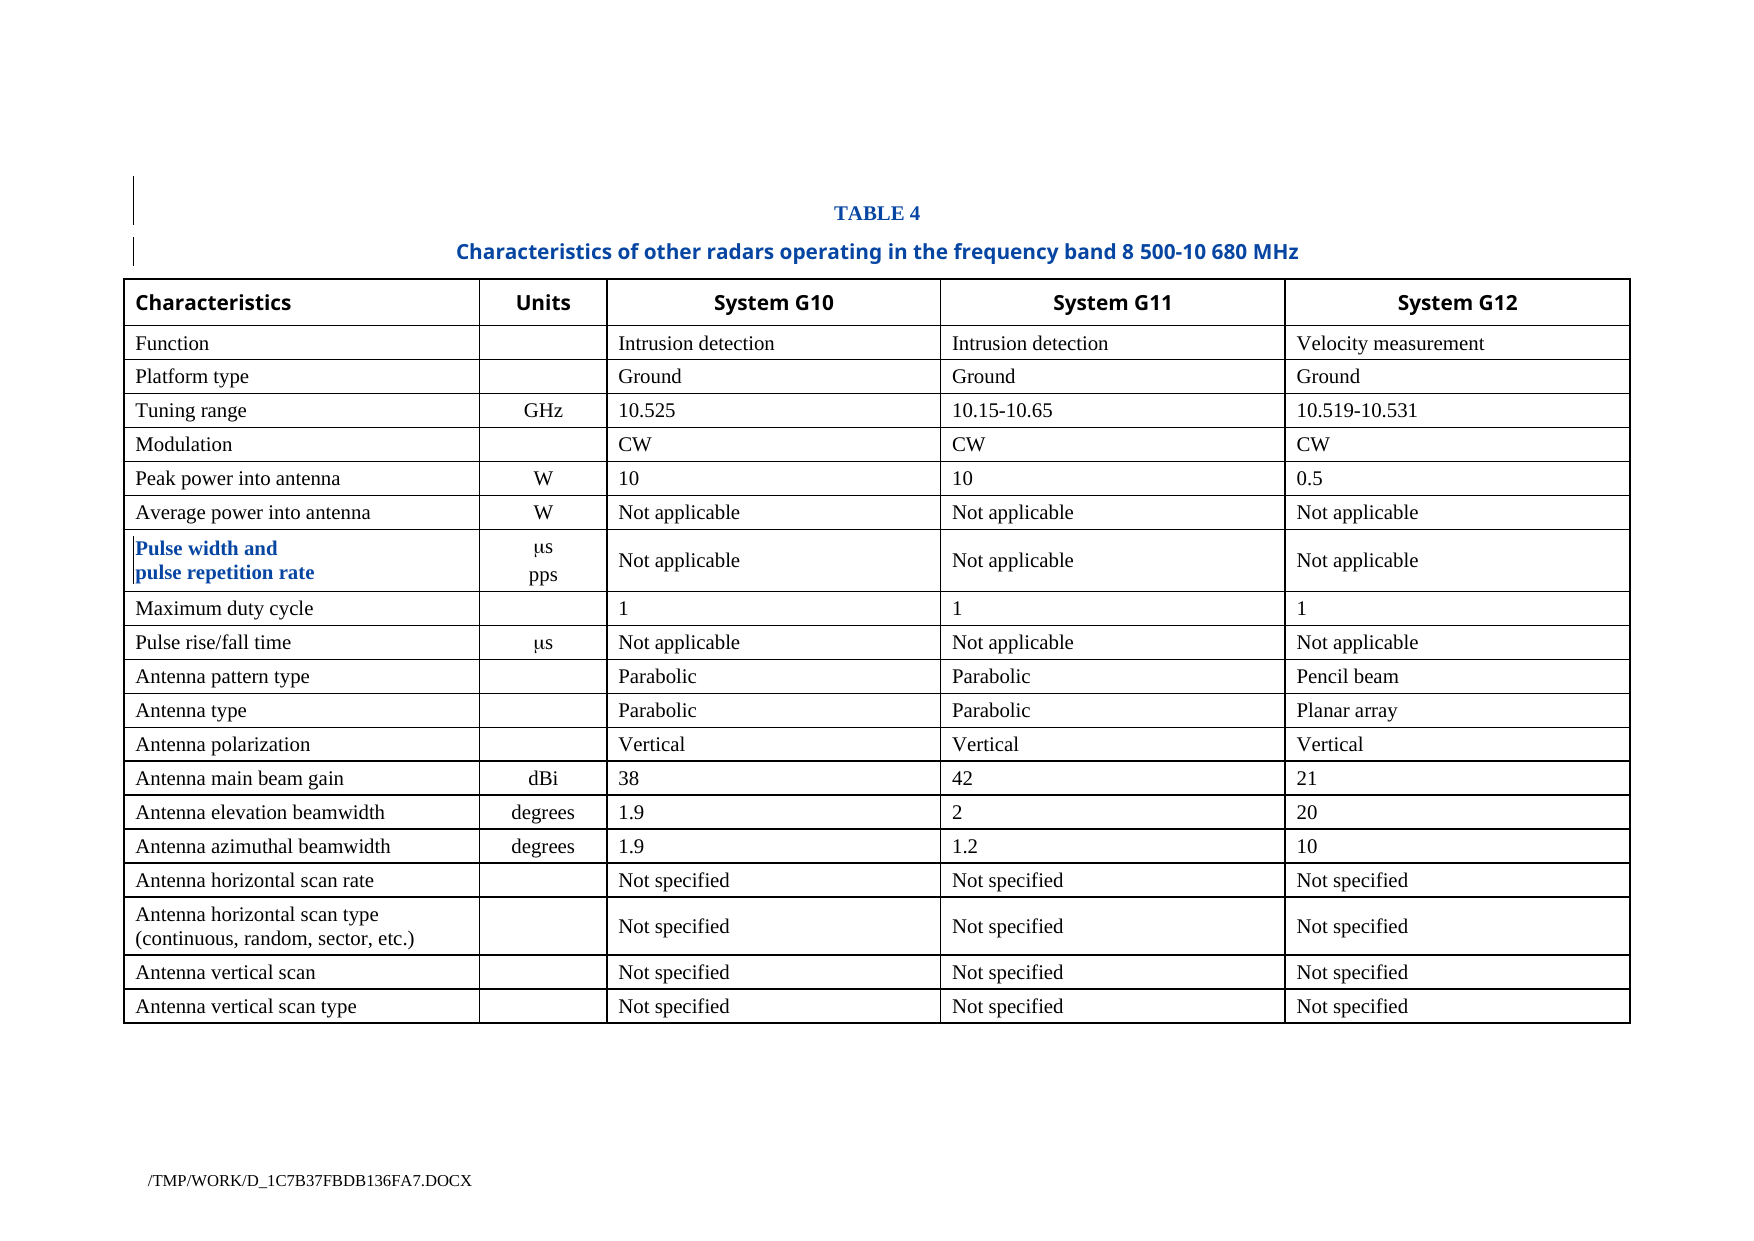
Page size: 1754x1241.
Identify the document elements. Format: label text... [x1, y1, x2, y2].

table_cell Not specified [1286, 990, 1629, 1022]
table_cell Not applicable [608, 496, 940, 528]
table_cell 38 [608, 762, 940, 794]
table_cell CW [1286, 428, 1629, 461]
table_cell Antenna vertical scan [125, 956, 479, 988]
table_cell CW [941, 428, 1284, 461]
title Characteristics of other radars operating in the frequency band 8 500-10 680 MHz [148, 237, 1606, 266]
table_cell Not specified [941, 898, 1284, 954]
table_cell 10 [1286, 830, 1629, 862]
table_cell 20 [1286, 796, 1629, 828]
table_cell Antenna pattern type [125, 660, 479, 692]
table_cell 1 [1286, 592, 1629, 624]
table_cell Antenna main beam gain [125, 762, 479, 794]
table_cell Not specified [608, 898, 940, 954]
table_cell Not applicable [608, 626, 940, 658]
table_cell Pulse rise/fall time [125, 626, 479, 658]
table_cell [480, 660, 606, 692]
table_cell Antenna elevation beamwidth [125, 796, 479, 828]
table_cell [480, 592, 606, 624]
table_cell Vertical [941, 728, 1284, 760]
table_cell Average power into antenna [125, 496, 479, 528]
table_cell Vertical [608, 728, 940, 760]
table_cell 1.2 [941, 830, 1284, 862]
table_cell Tuning range [125, 394, 479, 427]
table_cell 10.15-10.65 [941, 394, 1284, 427]
table_cell Antenna polarization [125, 728, 479, 760]
table_cell degrees [480, 830, 606, 862]
table_header System G12 [1286, 280, 1629, 325]
table_cell GHz [480, 394, 606, 427]
table_cell dBi [480, 762, 606, 794]
table_cell Maximum duty cycle [125, 592, 479, 624]
table_cell Not applicable [941, 626, 1284, 658]
table_cell 1.9 [608, 796, 940, 828]
table_cell [480, 694, 606, 726]
table_cell W [480, 462, 606, 494]
table_cell Not applicable [1286, 496, 1629, 528]
table_cell [480, 428, 606, 461]
table_cell Velocity measurement [1286, 326, 1629, 359]
table_cell Modulation [125, 428, 479, 461]
table_cell 10.519-10.531 [1286, 394, 1629, 427]
table_cell Intrusion detection [608, 326, 940, 359]
table_cell Not specified [941, 990, 1284, 1022]
table_cell CW [608, 428, 940, 461]
table_cell s [480, 626, 606, 658]
table_cell Parabolic [608, 694, 940, 726]
table_cell Not specified [941, 956, 1284, 988]
table_cell s pps [480, 530, 606, 591]
table_cell 10 [941, 462, 1284, 494]
table_header Units [480, 280, 606, 325]
table_cell Planar array [1286, 694, 1629, 726]
table_cell Antenna type [125, 694, 479, 726]
table_cell [480, 326, 606, 359]
table_cell [480, 864, 606, 896]
table_cell Antenna vertical scan type [125, 990, 479, 1022]
table_cell Parabolic [941, 694, 1284, 726]
table_cell Antenna horizontal scan type (continuous, random, sector, etc.) [125, 898, 479, 954]
table_cell [480, 898, 606, 954]
table_header Characteristics [125, 280, 479, 325]
table_cell 21 [1286, 762, 1629, 794]
table_cell Not applicable [941, 496, 1284, 528]
table_cell Parabolic [608, 660, 940, 692]
table_cell Not specified [608, 956, 940, 988]
table_cell Platform type [125, 360, 479, 393]
table_cell Not specified [608, 864, 940, 896]
table_cell Intrusion detection [941, 326, 1284, 359]
table_cell Ground [941, 360, 1284, 393]
table_cell Not specified [1286, 898, 1629, 954]
table_header System G11 [941, 280, 1284, 325]
table_cell Vertical [1286, 728, 1629, 760]
table_cell W [480, 496, 606, 528]
table_cell Pencil beam [1286, 660, 1629, 692]
text TABLE 4 [148, 176, 1606, 224]
table_cell Not specified [608, 990, 940, 1022]
table_cell [480, 728, 606, 760]
table_cell Not applicable [608, 530, 940, 591]
table_cell 10.525 [608, 394, 940, 427]
table_cell degrees [480, 796, 606, 828]
table_cell 1 [608, 592, 940, 624]
table_cell 0.5 [1286, 462, 1629, 494]
table_cell Not applicable [941, 530, 1284, 591]
table_cell Not specified [1286, 864, 1629, 896]
table_cell Ground [608, 360, 940, 393]
table_cell Not applicable [1286, 530, 1629, 591]
table_cell Parabolic [941, 660, 1284, 692]
table_cell [480, 956, 606, 988]
table_cell Function [125, 326, 479, 359]
table_cell Pulse width and pulse repetition rate [125, 530, 479, 591]
table_cell 42 [941, 762, 1284, 794]
table_cell 2 [941, 796, 1284, 828]
table_cell [480, 990, 606, 1022]
table_cell Ground [1286, 360, 1629, 393]
table_cell 1.9 [608, 830, 940, 862]
table_cell Not specified [941, 864, 1284, 896]
table_cell Not specified [1286, 956, 1629, 988]
table_cell Antenna horizontal scan rate [125, 864, 479, 896]
table_cell Peak power into antenna [125, 462, 479, 494]
table_cell Antenna azimuthal beamwidth [125, 830, 479, 862]
table_cell Not applicable [1286, 626, 1629, 658]
table_header System G10 [608, 280, 940, 325]
table_cell [480, 360, 606, 393]
table_cell 10 [608, 462, 940, 494]
table_cell 1 [941, 592, 1284, 624]
